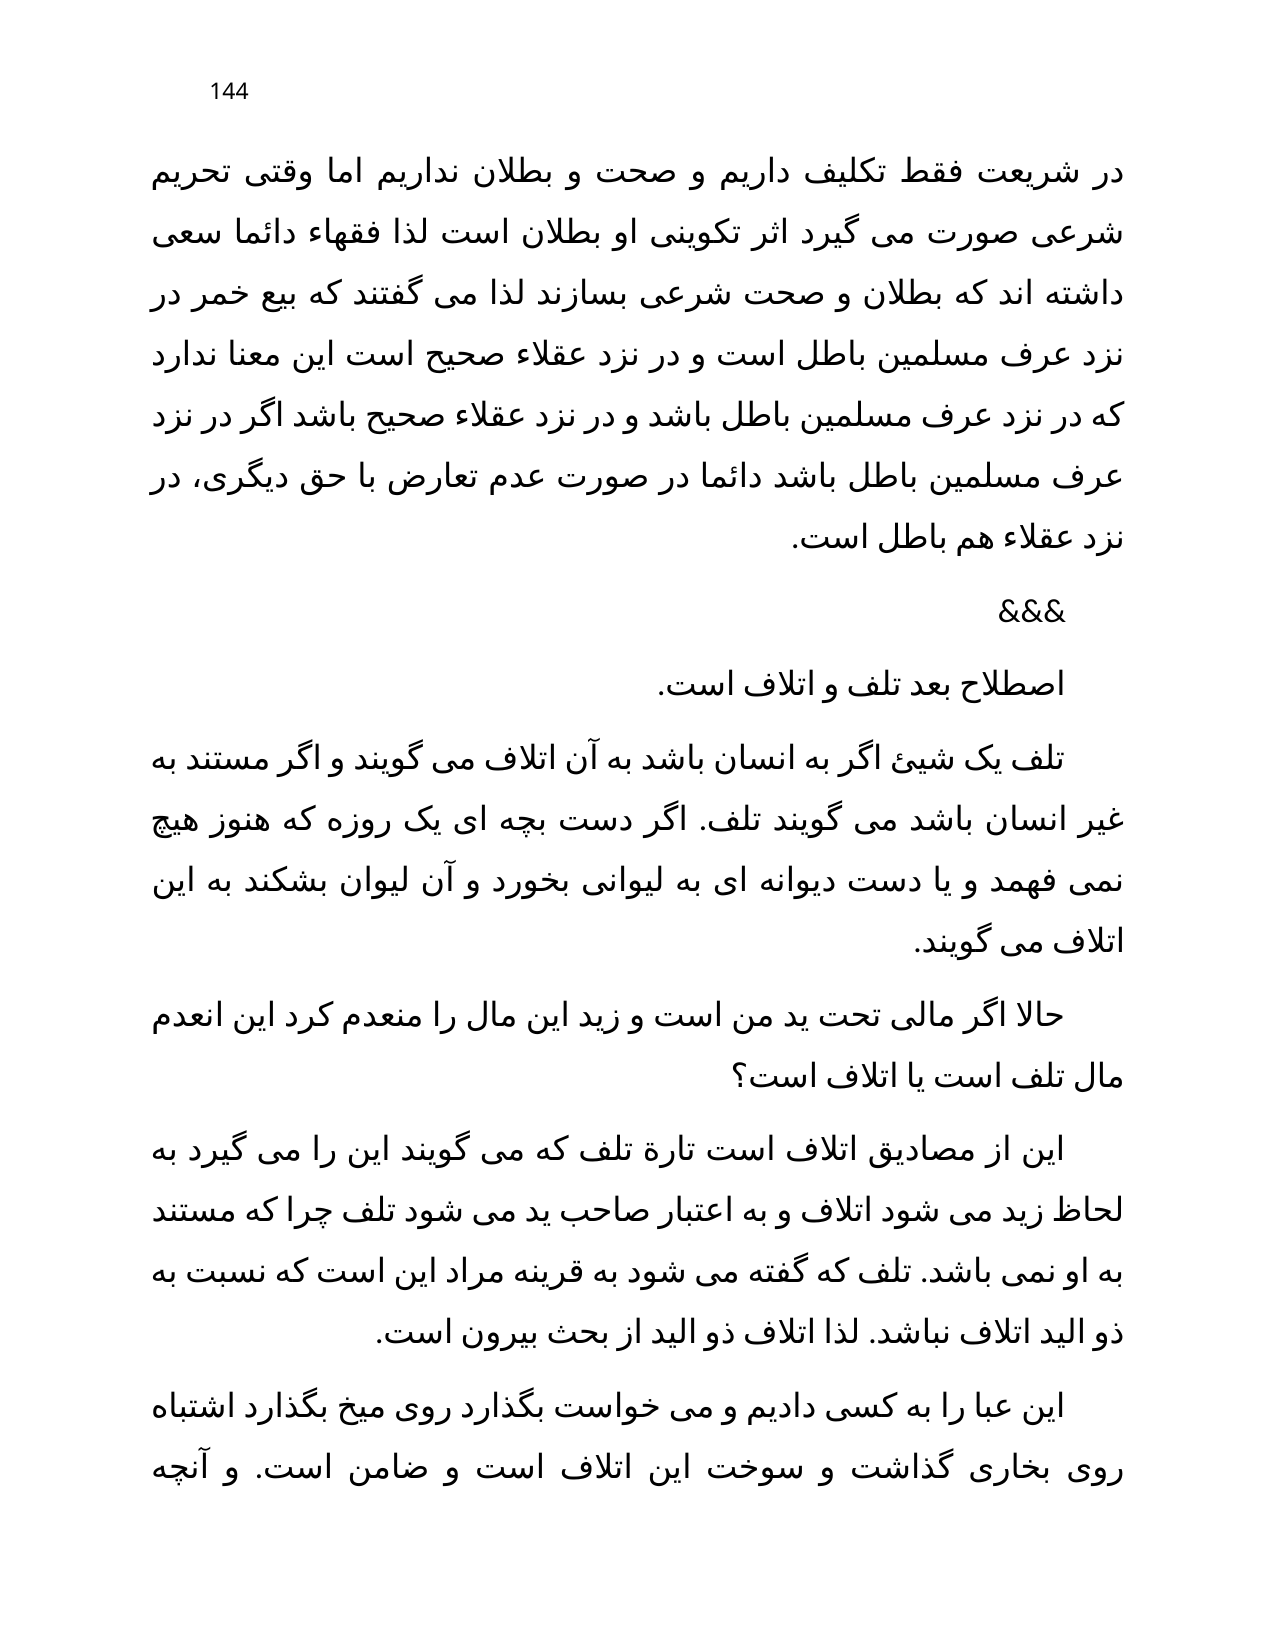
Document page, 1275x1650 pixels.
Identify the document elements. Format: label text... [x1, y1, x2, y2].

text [150, 150, 1125, 557]
text این از مصادیق اتلاف است تارة تلف که می گویند این را می گیرد به لحاظ زید می شود اتلاف و به اعتبار صاحب ید می شود تلف چرا که مستند به او نمی باشد. تلف که گفته می شود به قرینه مراد این است که نسبت به ذو الید اتلاف نباشد. لذا اتلاف ذو الید از بحث بیرون است. [150, 1128, 1125, 1352]
text &&& [150, 590, 1125, 631]
text تلف یک شیئ اگر به انسان باشد به آن اتلاف می گویند و اگر مستند به غیر انسان باشد می گویند تلف. اگر دست بچه ای یک روزه که هنوز هیچ نمی فهمد و یا دست دیوانه ای به لیوانی بخورد و آن لیوان بشکند به این اتلاف می گویند. [150, 737, 1125, 961]
text حالا اگر مالی تحت ید من است و زید این مال را منعدم کرد این انعدم مال تلف است یا اتلاف است؟ [150, 993, 1125, 1095]
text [150, 1385, 1125, 1487]
text اصطلاح بعد تلف و اتلاف است. [150, 663, 1125, 704]
